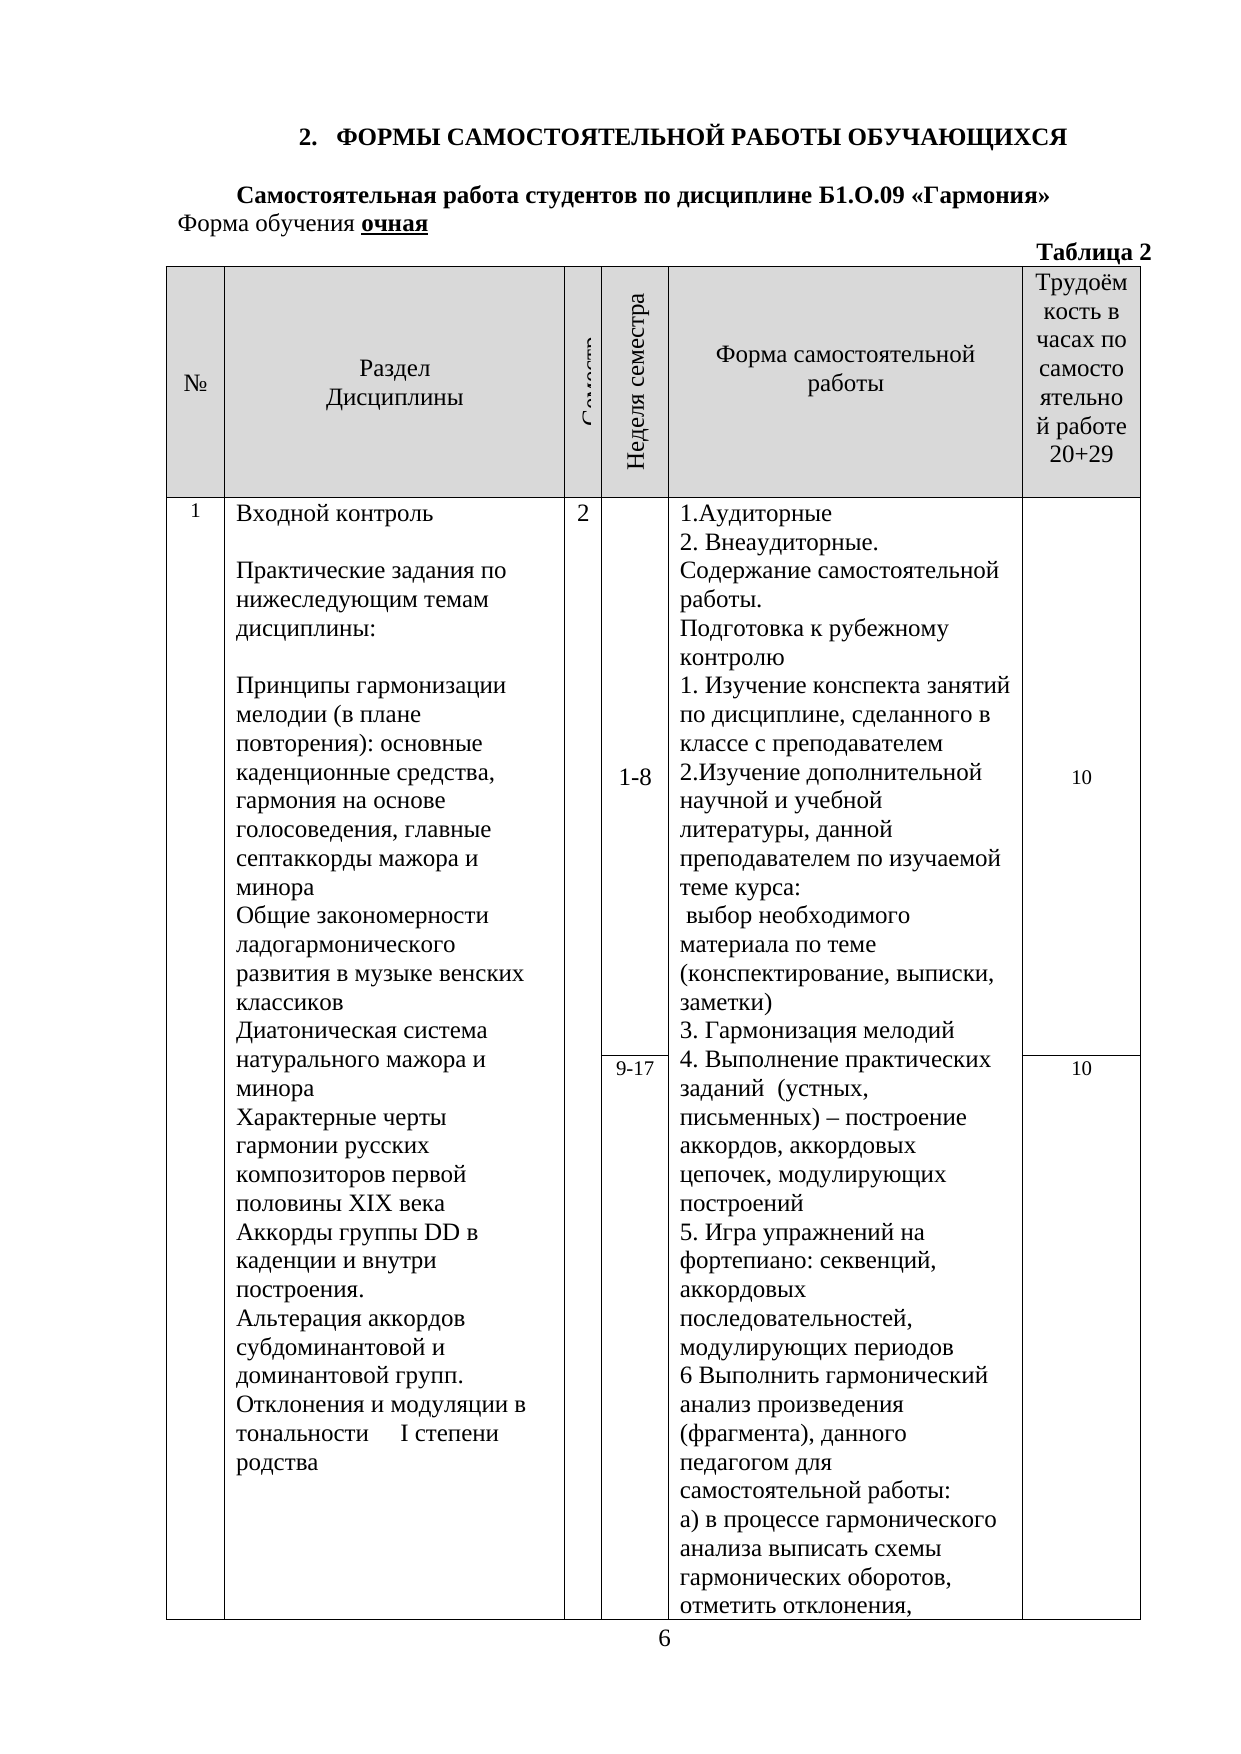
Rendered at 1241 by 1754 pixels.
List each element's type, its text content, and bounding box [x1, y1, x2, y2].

text Форма обучения очная [177, 208, 1152, 237]
table_header Форма самостоятельной работы [669, 267, 1022, 497]
table_cell 9-17 [602, 1056, 668, 1619]
table_cell Входной контроль Практические задания по нижеследующим темам дисциплины: Принципы гармонизации мелодии (в плане повторения): основные каденционные средства, гармония на основе голосоведения, главные септаккорды мажора и минора Общие закономерности ладогармонического развития в музыке венских классиков Диатоническая система натурального мажора и минора Характерные черты гармонии русских композиторов первой половины XIX века Аккорды группы DD в каденции и внутри построения. Альтерация аккордов субдоминантовой и доминантовой групп. Отклонения и модуляции в тональности I степени родства [225, 498, 564, 1619]
text Самостоятельная работа студентов по дисциплине Б1.О.09 «Гармония» [177, 180, 1152, 208]
table_header Трудоёмкость в часах по самостоятельной работе 20+29 [1023, 267, 1140, 497]
table_cell 1-8 [602, 498, 668, 1055]
text Таблица 2 [177, 237, 1152, 266]
table_header Семестр [565, 267, 601, 497]
table_cell 1.Аудиторные 2. Внеаудиторные. Содержание самостоятельной работы. Подготовка к рубежному контролю 1. Изучение конспекта занятий по дисциплине, сделанного в классе с преподавателем 2.Изучение дополнительной научной и учебной литературы, данной преподавателем по изучаемой теме курса: выбор необходимого материала по теме (конспектирование, выписки, заметки) 3. Гармонизация мелодий 4. Выполнение практических заданий (устных, письменных) – построение аккордов, аккордовых цепочек, модулирующих построений 5. Игра упражнений на фортепиано: секвенций, аккордовых последовательностей, модулирующих периодов 6 Выполнить гармонический анализ произведения (фрагмента), данного педагогом для самостоятельной работы: а) в процессе гармонического анализа выписать схемы гармонических оборотов, отметить отклонения, модуляции, каденции б) сделать стилистический гармонический анализ, отметив особенности гармонического языка произведения в) сделать выводы по произведенному гармоническому анализу Итоговая оценка за семестр. Подготовка к контрольной работе [669, 498, 1022, 1619]
table_header № [167, 267, 224, 497]
table_cell 10 [1023, 1056, 1140, 1619]
table_cell 10 [1023, 498, 1140, 1055]
table_header Неделя семестра [602, 267, 668, 497]
table_cell 1 [167, 498, 224, 1619]
subtitle ФОРМЫ САМОСТОЯТЕЛЬНОЙ РАБОТЫ ОБУЧАЮЩИХСЯ [215, 122, 1152, 151]
table_cell 2 [565, 498, 601, 1619]
table_header Раздел Дисциплины [225, 267, 564, 497]
